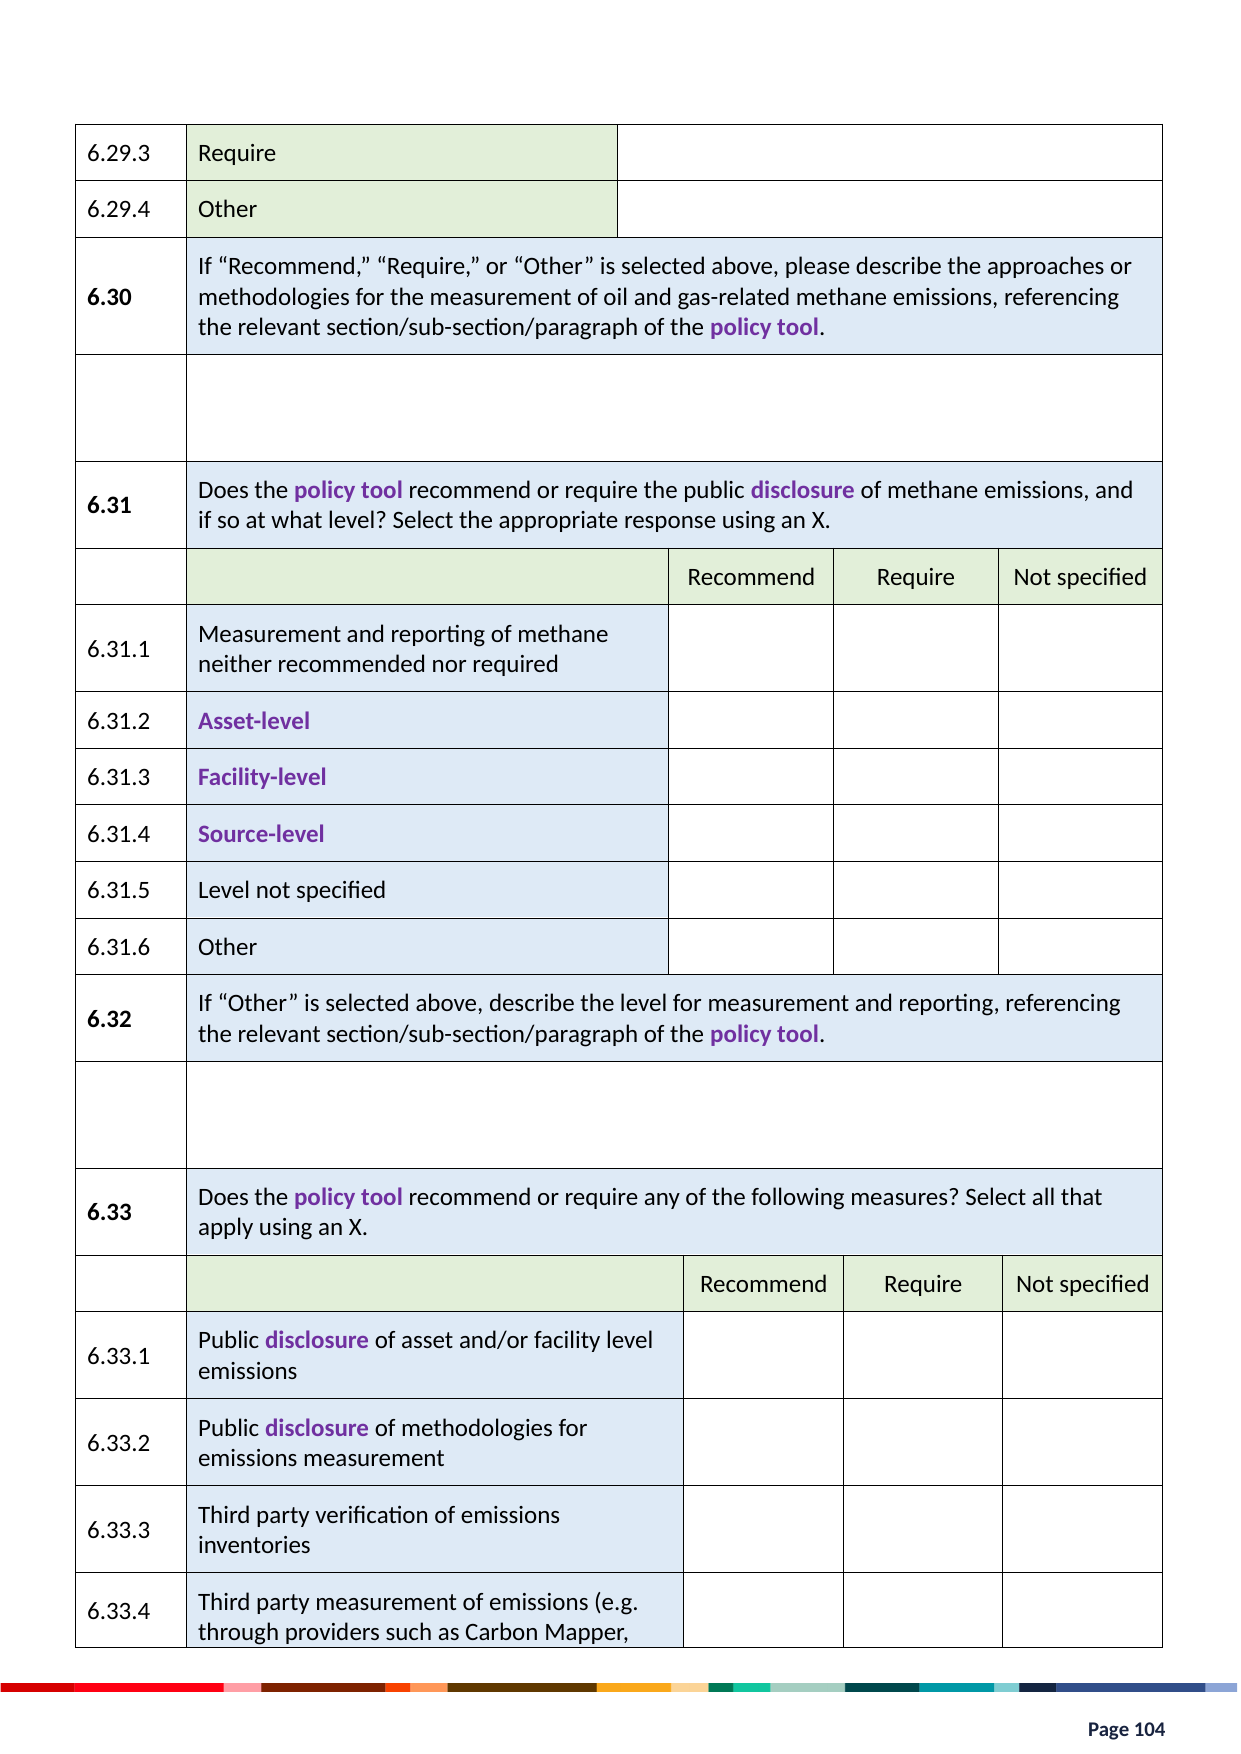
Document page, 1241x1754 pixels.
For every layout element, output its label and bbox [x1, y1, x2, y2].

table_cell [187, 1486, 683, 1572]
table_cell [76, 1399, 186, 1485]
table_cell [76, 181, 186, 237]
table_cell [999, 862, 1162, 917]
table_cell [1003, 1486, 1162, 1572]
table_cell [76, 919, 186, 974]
picture [0, 1683, 1236, 1692]
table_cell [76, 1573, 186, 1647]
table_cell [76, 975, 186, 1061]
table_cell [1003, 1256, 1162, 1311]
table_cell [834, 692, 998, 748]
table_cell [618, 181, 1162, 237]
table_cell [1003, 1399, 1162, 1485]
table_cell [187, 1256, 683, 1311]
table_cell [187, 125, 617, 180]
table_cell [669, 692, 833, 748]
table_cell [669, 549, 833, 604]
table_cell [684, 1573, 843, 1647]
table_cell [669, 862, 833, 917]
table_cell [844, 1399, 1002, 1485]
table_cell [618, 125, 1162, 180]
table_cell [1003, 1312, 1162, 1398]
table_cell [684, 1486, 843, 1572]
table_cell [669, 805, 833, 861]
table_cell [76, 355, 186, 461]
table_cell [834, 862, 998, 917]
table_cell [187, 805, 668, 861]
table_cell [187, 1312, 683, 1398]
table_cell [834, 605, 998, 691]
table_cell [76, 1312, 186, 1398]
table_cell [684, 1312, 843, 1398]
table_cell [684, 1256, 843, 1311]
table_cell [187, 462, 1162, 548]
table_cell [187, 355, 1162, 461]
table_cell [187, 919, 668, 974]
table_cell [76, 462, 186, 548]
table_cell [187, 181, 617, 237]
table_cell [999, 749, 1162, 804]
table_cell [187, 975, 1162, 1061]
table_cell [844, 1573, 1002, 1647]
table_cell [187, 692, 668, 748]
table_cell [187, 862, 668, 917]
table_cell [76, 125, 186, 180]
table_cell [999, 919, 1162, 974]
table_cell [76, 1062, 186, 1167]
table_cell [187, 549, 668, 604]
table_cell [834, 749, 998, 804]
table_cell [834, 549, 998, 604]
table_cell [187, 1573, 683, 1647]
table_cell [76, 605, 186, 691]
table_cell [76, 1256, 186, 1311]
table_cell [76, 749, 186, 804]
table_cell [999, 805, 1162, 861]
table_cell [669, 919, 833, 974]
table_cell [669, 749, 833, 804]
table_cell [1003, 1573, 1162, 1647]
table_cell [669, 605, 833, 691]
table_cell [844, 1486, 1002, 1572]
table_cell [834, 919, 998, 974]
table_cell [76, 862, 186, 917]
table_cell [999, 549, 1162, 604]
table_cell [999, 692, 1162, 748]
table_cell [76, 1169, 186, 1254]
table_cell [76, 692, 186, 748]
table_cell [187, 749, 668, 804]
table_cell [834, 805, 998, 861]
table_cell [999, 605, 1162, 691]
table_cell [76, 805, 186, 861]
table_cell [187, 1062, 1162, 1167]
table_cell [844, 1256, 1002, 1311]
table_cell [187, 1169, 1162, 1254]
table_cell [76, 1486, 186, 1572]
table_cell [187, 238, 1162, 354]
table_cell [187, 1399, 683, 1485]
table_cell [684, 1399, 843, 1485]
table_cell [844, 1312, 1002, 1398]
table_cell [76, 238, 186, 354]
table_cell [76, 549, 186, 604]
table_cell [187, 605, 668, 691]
